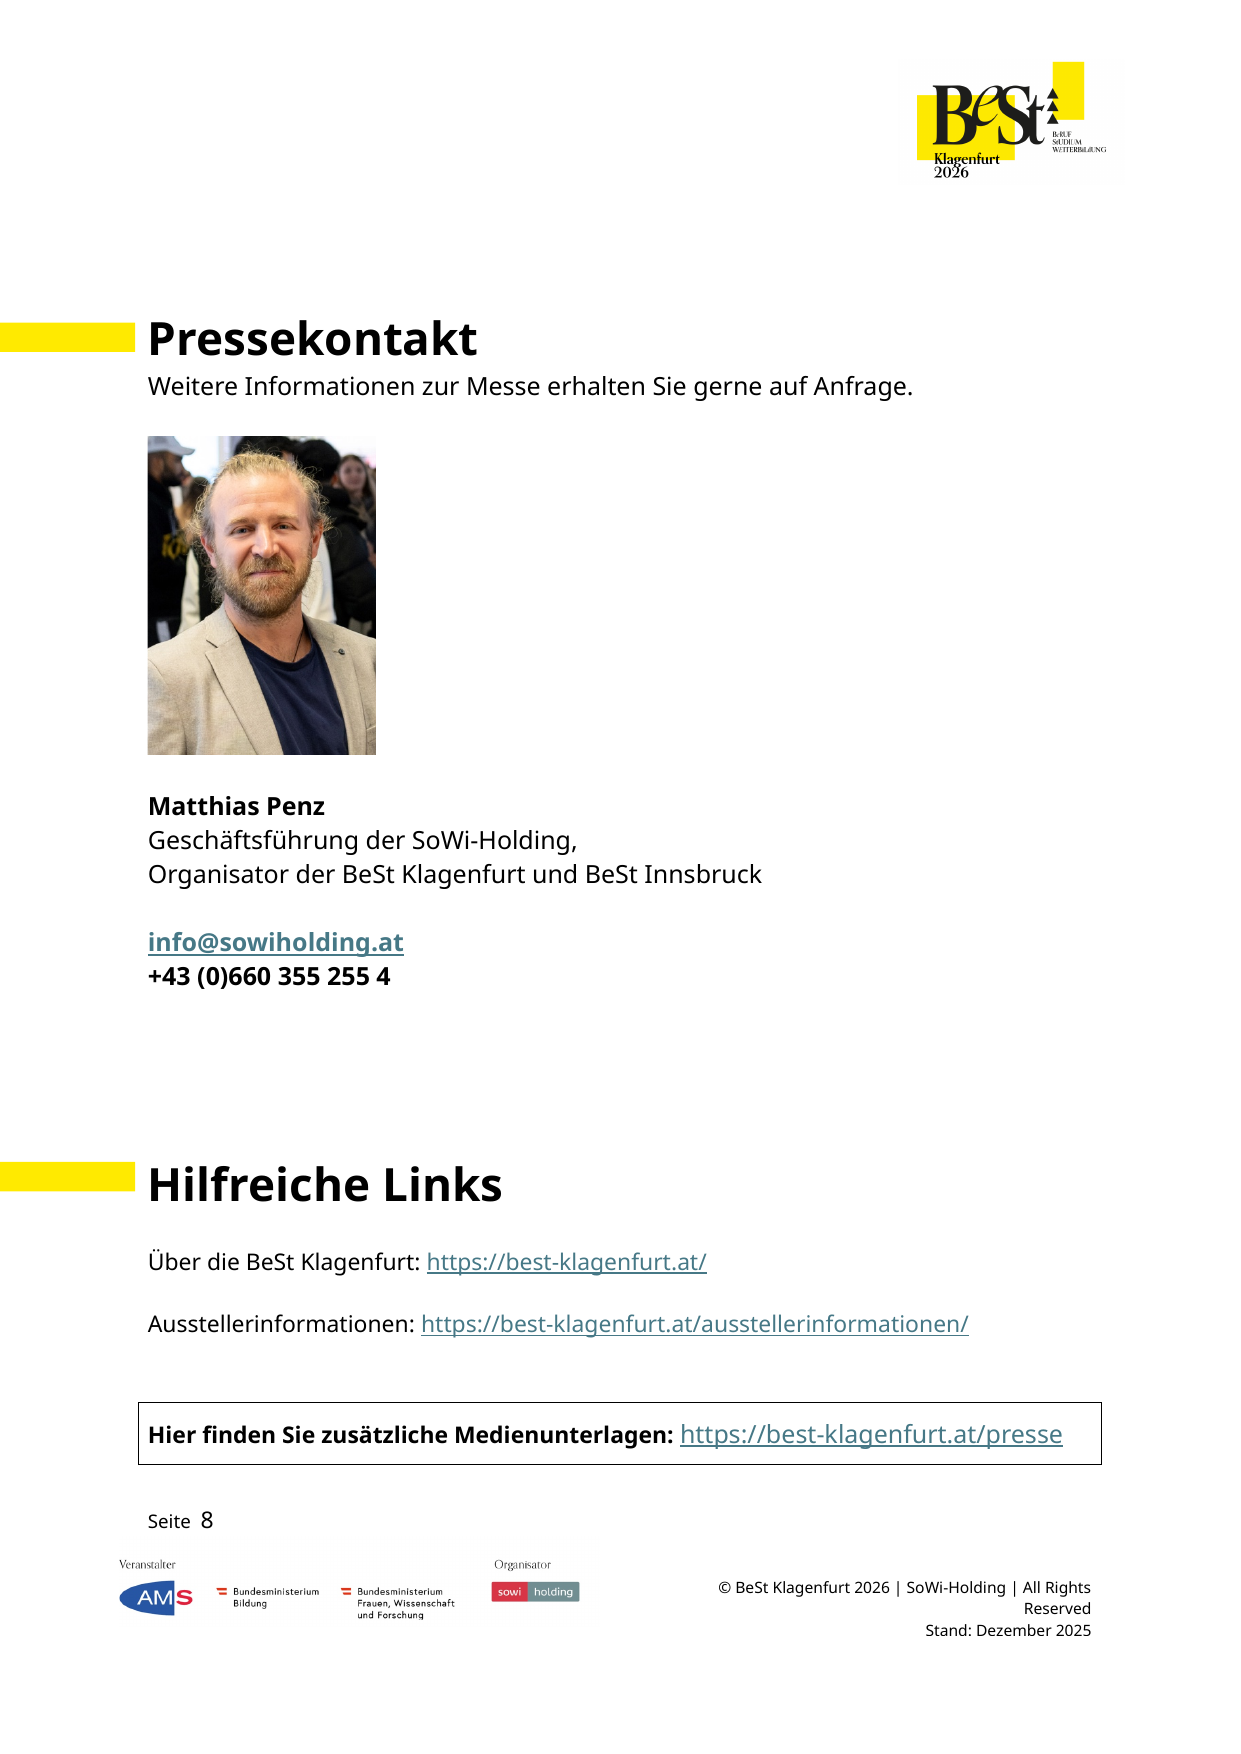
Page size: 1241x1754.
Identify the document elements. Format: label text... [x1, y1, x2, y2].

text Matthias Penz [148, 789, 1093, 823]
text +43 (0)660 355 255 4 [148, 959, 1093, 993]
text Pressekontakt [148, 306, 1093, 369]
text Geschäftsführung der SoWi-Holding, [148, 823, 1093, 857]
text Hilfreiche Links [148, 1152, 1093, 1214]
text Weitere Informationen zur Messe erhalten Sie gerne auf Anfrage. [148, 369, 1093, 403]
text Hier finden Sie zusätzliche Medienunterlagen: https://best-klagenfurt.at/presse [148, 1417, 1093, 1451]
text Organisator der BeSt Klagenfurt und BeSt Innsbruck [148, 857, 1093, 891]
picture [897, 59, 1125, 185]
text Ausstellerinformationen: https://best-klagenfurt.at/ausstellerinformationen/ [148, 1308, 1093, 1339]
text info@sowiholding.at [148, 925, 1093, 959]
picture [147, 436, 376, 755]
text Über die BeSt Klagenfurt: https://best-klagenfurt.at/ [148, 1246, 1093, 1277]
